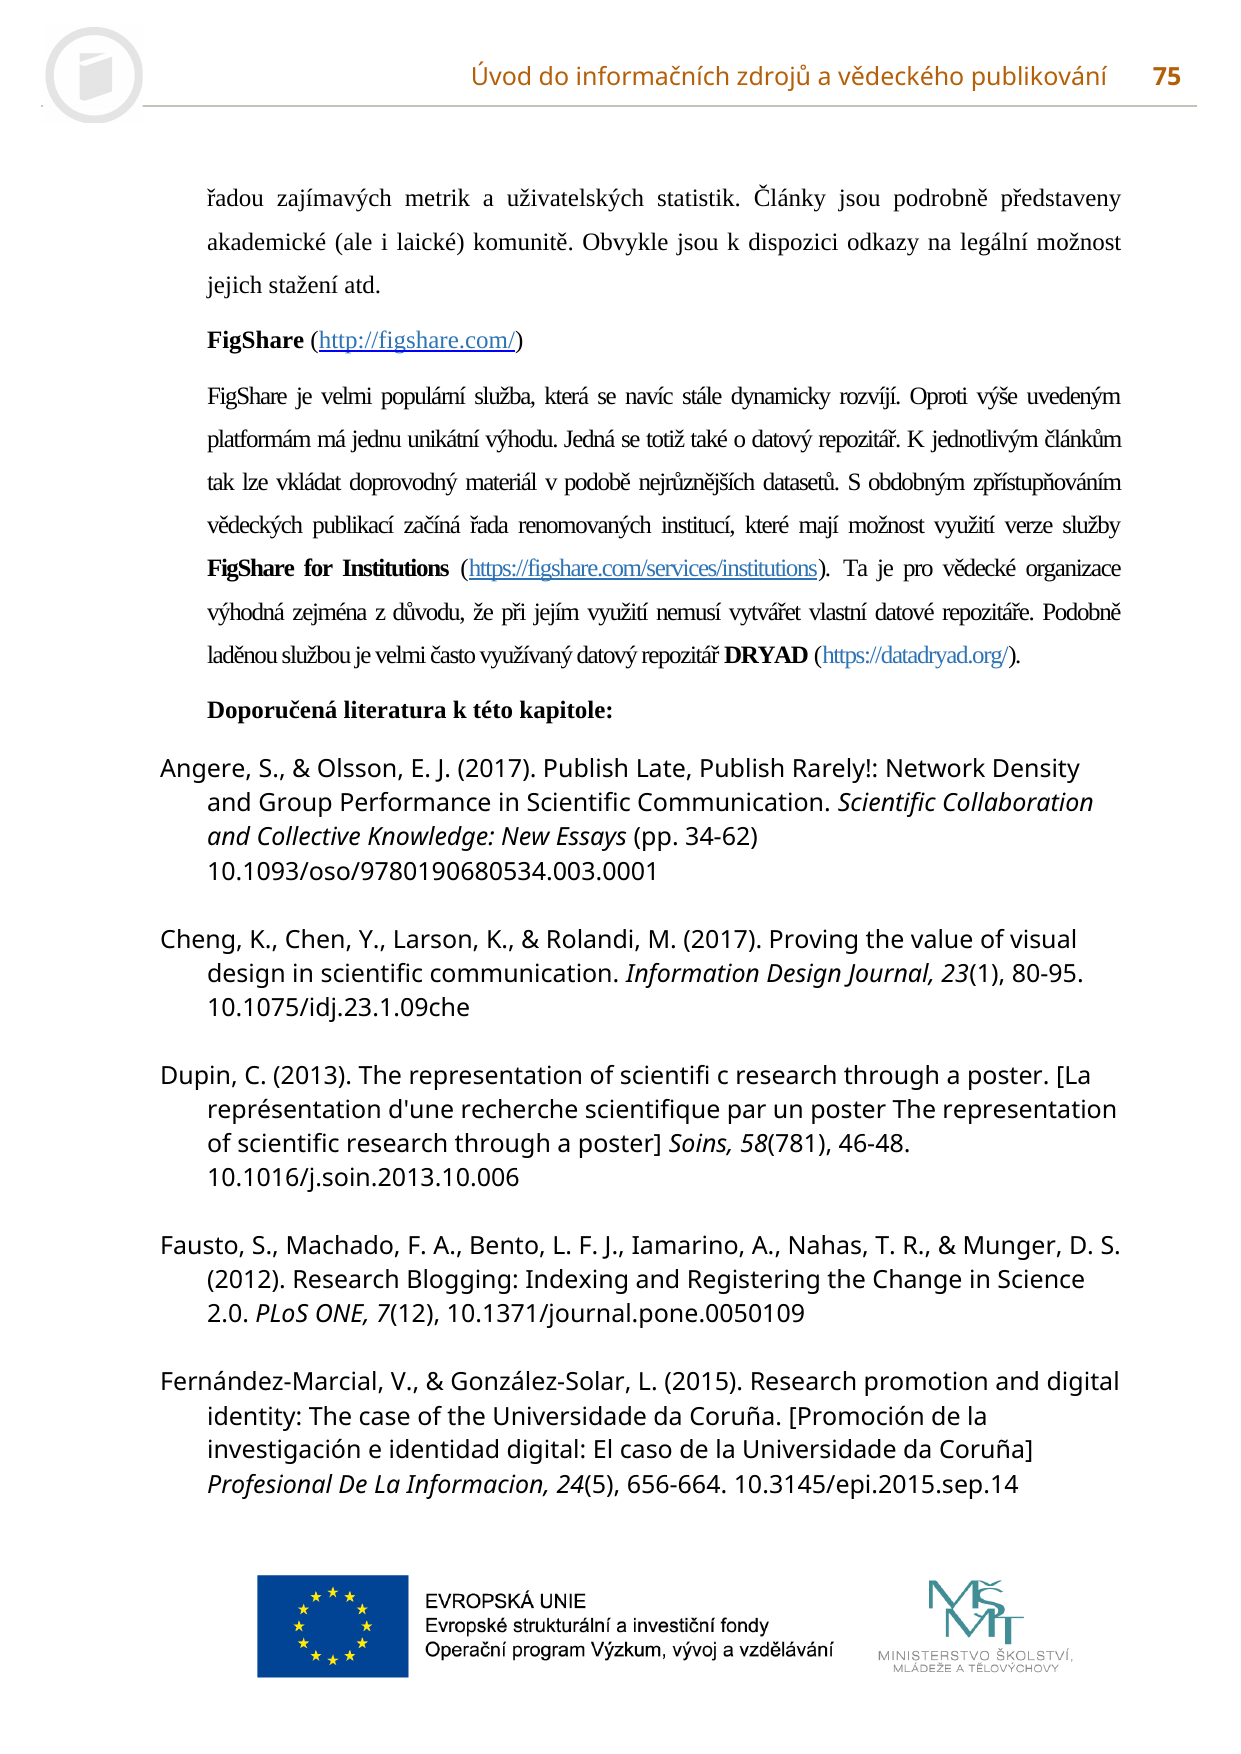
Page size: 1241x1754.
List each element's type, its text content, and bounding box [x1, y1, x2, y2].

text Fernández-Marcial, V., & González-Solar, L. (2015). Research promotion and digital identity: The case of the Universidade da Coruña. [Promoción de la investigación e identidad digital: El caso de la Universidade da Coruña] Profesional De La Informacion, 24(5), 656-664. 10.3145/epi.2015.sep.14 [160, 1364, 1122, 1500]
text Angere, S., & Olsson, E. J. (2017). Publish Late, Publish Rarely!: Network Density and Group Performance in Scientific Communication. Scientific Collaboration and Collective Knowledge: New Essays (pp. 34-62) 10.1093/oso/9780190680534.003.0001 [160, 751, 1122, 887]
text FigShare je velmi populární služba, která se navíc stále dynamicky rozvíjí. Oproti výše uvedeným platformám má jednu unikátní výhodu. Jedná se totiž také o datový repozitář. K jednotlivým článkům tak lze vkládat doprovodný materiál v podobě nejrůznějších datasetů. S obdobným zpřístupňováním vědeckých publikací začíná řada renomovaných institucí, které mají možnost využití verze služby FigShare for Institutions (https://figshare.com/services/institutions). Ta je pro vědecké organizace výhodná zejména z důvodu, že při jejím využití nemusí vytvářet vlastní datové repozitáře. Podobně laděnou službou je velmi často využívaný datový repozitář DRYAD (https://datadryad.org/). [207, 381, 1122, 668]
text Dupin, C. (2013). The representation of scientifi c research through a poster. [La représentation d'une recherche scientifique par un poster The representation of scientific research through a poster] Soins, 58(781), 46-48. 10.1016/j.soin.2013.10.006 [160, 1057, 1122, 1194]
text FigShare (http://figshare.com/) [207, 325, 1122, 354]
text Cheng, K., Chen, Y., Larson, K., & Rolandi, M. (2017). Proving the value of visual design in scientific communication. Information Design Journal, 23(1), 80-95. 10.1075/idj.23.1.09che [160, 921, 1122, 1023]
text Fausto, S., Machado, F. A., Bento, L. F. J., Iamarino, A., Nahas, T. R., & Munger, D. S. (2012). Research Blogging: Indexing and Registering the Change in Science 2.0. PLoS ONE, 7(12), 10.1371/journal.pone.0050109 [160, 1228, 1122, 1330]
picture [206, 1524, 1123, 1728]
text Doporučená literatura k této kapitole: [207, 695, 1105, 724]
